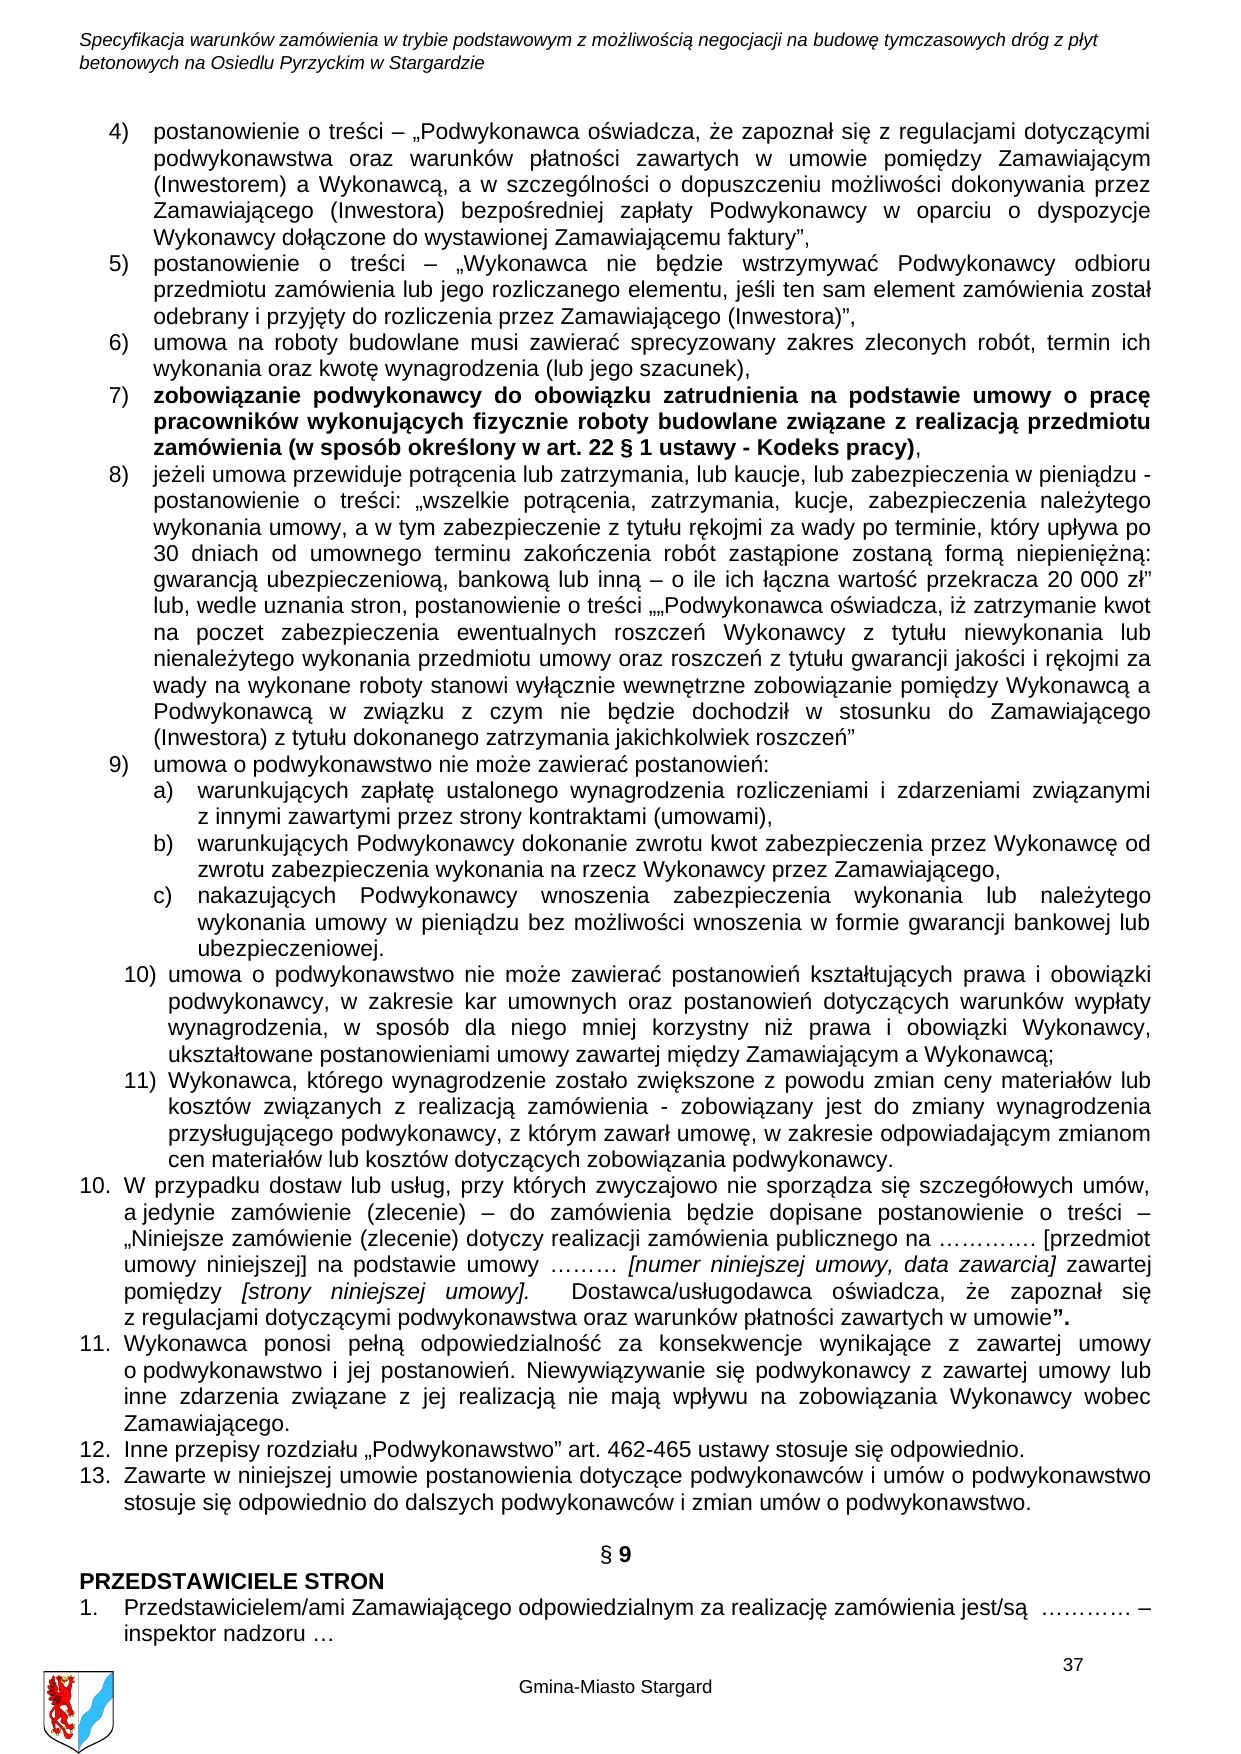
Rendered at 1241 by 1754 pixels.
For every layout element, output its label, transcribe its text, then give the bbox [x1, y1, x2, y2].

list zobowiązanie podwykonawcy do obowiązku zatrudnienia na podstawie umowy o pracę pracowników wykonujących fizycznie roboty budowlane związane z realizacją przedmiotu zamówienia (w sposób określony w art. 22 § 1 ustawy - Kodeks pracy), [109, 382, 1152, 461]
list postanowienie o treści – „Podwykonawca oświadcza, że zapoznał się z regulacjami dotyczącymi podwykonawstwa oraz warunków płatności zawartych w umowie pomiędzy Zamawiającym (Inwestorem) a Wykonawcą, a w szczególności o dopuszczeniu możliwości dokonywania przez Zamawiającego (Inwestora) bezpośredniej zapłaty Podwykonawcy w oparciu o dyspozycje Wykonawcy dołączone do wystawionej Zamawiającemu faktury”, [109, 118, 1152, 250]
list postanowienie o treści – „Wykonawca nie będzie wstrzymywać Podwykonawcy odbioru przedmiotu zamówienia lub jego rozliczanego elementu, jeśli ten sam element zamówienia został odebrany i przyjęty do rozliczenia przez Zamawiającego (Inwestora)”, [109, 250, 1152, 329]
list umowa na roboty budowlane musi zawierać sprecyzowany zakres zleconych robót, termin ich wykonania oraz kwotę wynagrodzenia (lub jego szacunek), [109, 329, 1152, 382]
list Inne przepisy rozdziału „Podwykonawstwo” art. 462-465 ustawy stosuje się odpowiednio. [79, 1436, 1152, 1462]
text § 9 [79, 1541, 1152, 1568]
list jeżeli umowa przewiduje potrącenia lub zatrzymania, lub kaucje, lub zabezpieczenia w pieniądzu - postanowienie o treści: „wszelkie potrącenia, zatrzymania, kucje, zabezpieczenia należytego wykonania umowy, a w tym zabezpieczenie z tytułu rękojmi za wady po terminie, który upływa po 30 dniach od umownego terminu zakończenia robót zastąpione zostaną formą niepieniężną: gwarancją ubezpieczeniową, bankową lub inną – o ile ich łączna wartość przekracza 20 000 zł” lub, wedle uznania stron, postanowienie o treści „„Podwykonawca oświadcza, iż zatrzymanie kwot na poczet zabezpieczenia ewentualnych roszczeń Wykonawcy z tytułu niewykonania lub nienależytego wykonania przedmiotu umowy oraz roszczeń z tytułu gwarancji jakości i rękojmi za wady na wykonane roboty stanowi wyłącznie wewnętrzne zobowiązanie pomiędzy Wykonawcą a Podwykonawcą w związku z czym nie będzie dochodził w stosunku do Zamawiającego (Inwestora) z tytułu dokonanego zatrzymania jakichkolwiek roszczeń” [109, 461, 1152, 751]
list warunkujących Podwykonawcy dokonanie zwrotu kwot zabezpieczenia przez Wykonawcę od zwrotu zabezpieczenia wykonania na rzecz Wykonawcy przez Zamawiającego, [153, 830, 1152, 882]
list Wykonawca ponosi pełną odpowiedzialność za konsekwencje wynikające z zawartej umowy o podwykonawstwo i jej postanowień. Niewywiązywanie się podwykonawcy z zawartej umowy lub inne zdarzenia związane z jej realizacją nie mają wpływu na zobowiązania Wykonawcy wobec Zamawiającego. [79, 1330, 1152, 1436]
list W przypadku dostaw lub usług, przy których zwyczajowo nie sporządza się szczegółowych umów, a jedynie zamówienie (zlecenie) – do zamówienia będzie dopisane postanowienie o treści – „Niniejsze zamówienie (zlecenie) dotyczy realizacji zamówienia publicznego na …………. [przedmiot umowy niniejszej] na podstawie umowy ……… [numer niniejszej umowy, data zawarcia] zawartej pomiędzy [strony niniejszej umowy]. Dostawca/usługodawca oświadcza, że zapoznał się z regulacjami dotyczącymi podwykonawstwa oraz warunków płatności zawartych w umowie”. [79, 1172, 1152, 1330]
list umowa o podwykonawstwo nie może zawierać postanowień kształtujących prawa i obowiązki podwykonawcy, w zakresie kar umownych oraz postanowień dotyczących warunków wypłaty wynagrodzenia, w sposób dla niego mniej korzystny niż prawa i obowiązki Wykonawcy, ukształtowane postanowieniami umowy zawartej między Zamawiającym a Wykonawcą; [123, 961, 1152, 1067]
list nakazujących Podwykonawcy wnoszenia zabezpieczenia wykonania lub należytego wykonania umowy w pieniądzu bez możliwości wnoszenia w formie gwarancji bankowej lub ubezpieczeniowej. [153, 882, 1152, 961]
text PRZEDSTAWICIELE STRON [79, 1568, 1152, 1594]
list Przedstawicielem/ami Zamawiającego odpowiedzialnym za realizację zamówienia jest/są ………… – inspektor nadzoru … [79, 1594, 1152, 1647]
list Zawarte w niniejszej umowie postanowienia dotyczące podwykonawców i umów o podwykonawstwo stosuje się odpowiednio do dalszych podwykonawców i zmian umów o podwykonawstwo. [79, 1462, 1152, 1515]
list Wykonawca, którego wynagrodzenie zostało zwiększone z powodu zmian ceny materiałów lub kosztów związanych z realizacją zamówienia - zobowiązany jest do zmiany wynagrodzenia przysługującego podwykonawcy, z którym zawarł umowę, w zakresie odpowiadającym zmianom cen materiałów lub kosztów dotyczących zobowiązania podwykonawcy. [123, 1067, 1152, 1172]
picture [43, 1671, 114, 1754]
list warunkujących zapłatę ustalonego wynagrodzenia rozliczeniami i zdarzeniami związanymi z innymi zawartymi przez strony kontraktami (umowami), [153, 777, 1152, 830]
list umowa o podwykonawstwo nie może zawierać postanowień: [109, 751, 1152, 777]
